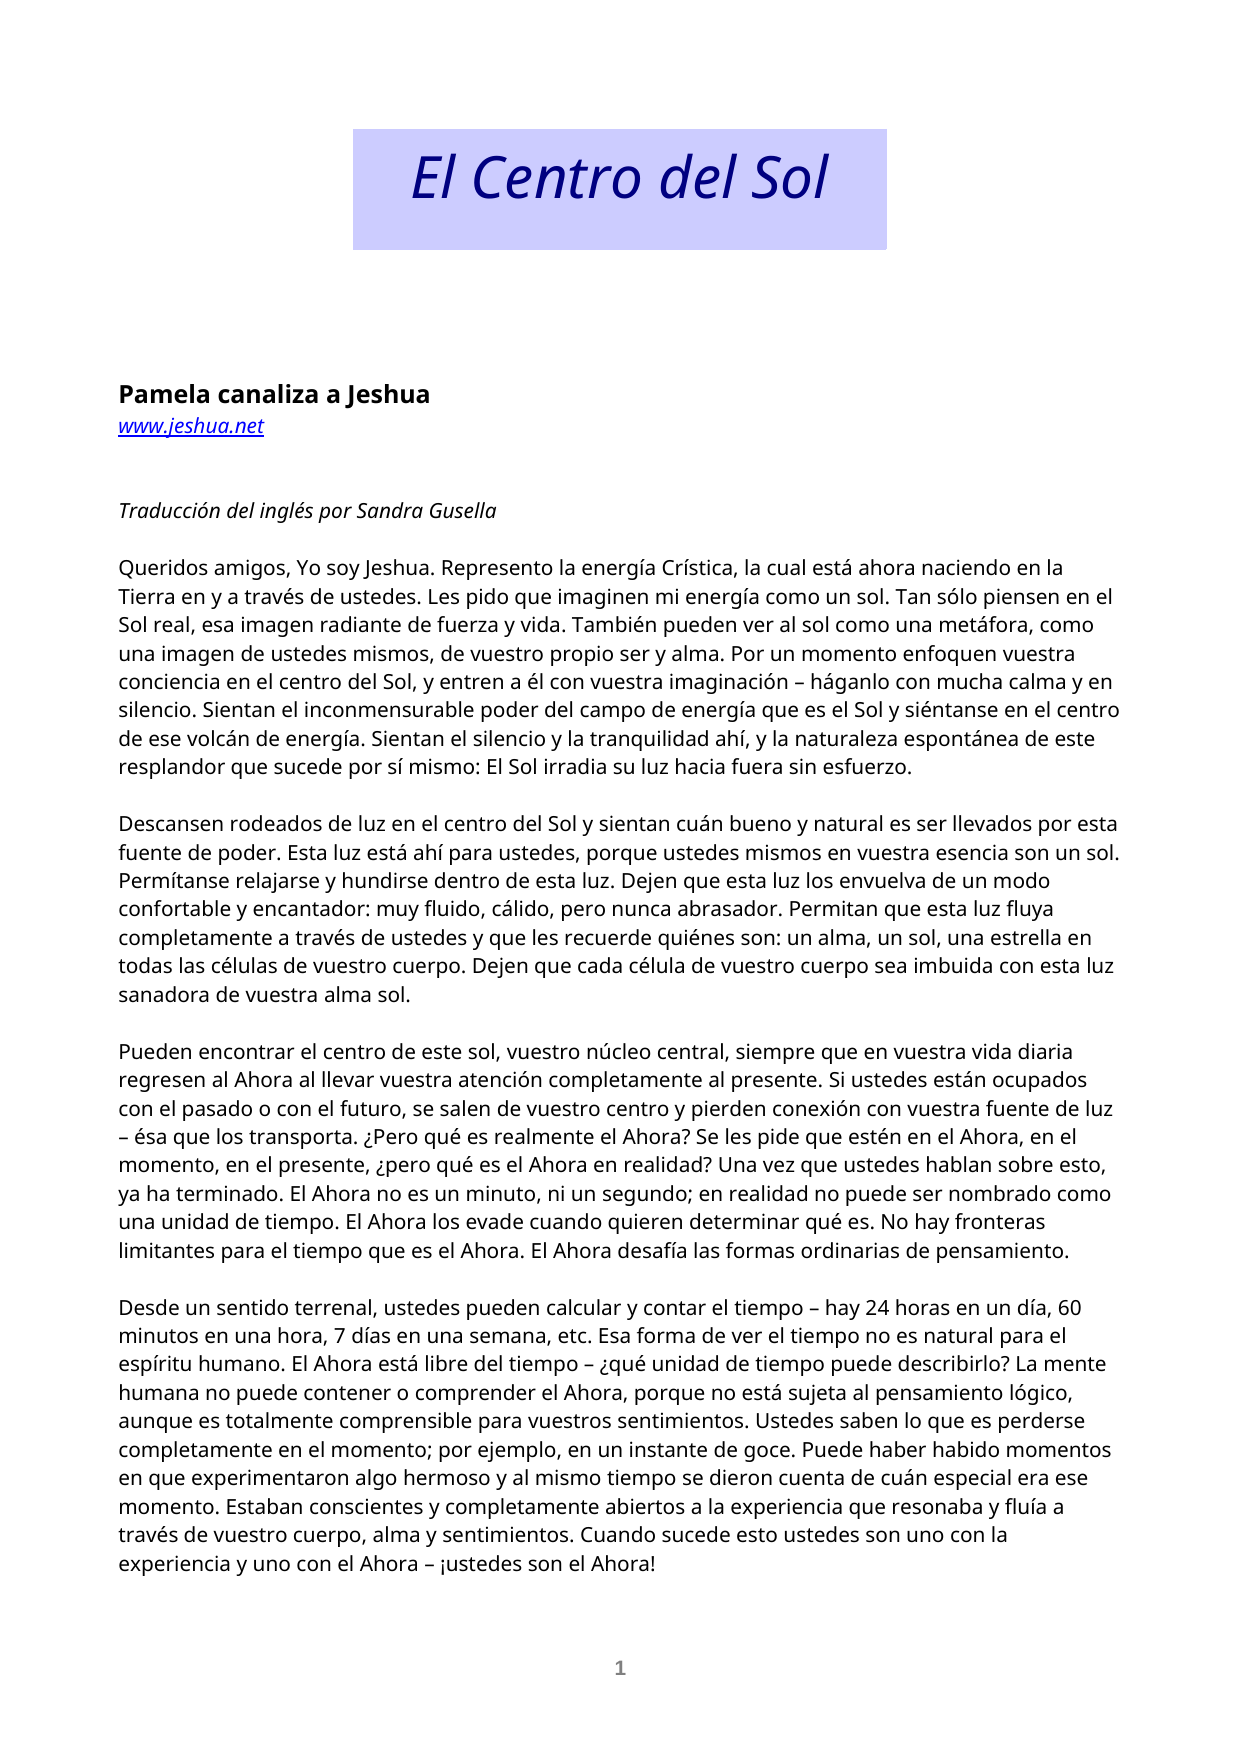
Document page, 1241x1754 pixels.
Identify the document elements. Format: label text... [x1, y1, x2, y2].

text Pueden encontrar el centro de este sol, vuestro núcleo central, siempre que en vuestra vida diaria regresen al Ahora al llevar vuestra atención completamente al presente. Si ustedes están ocupados con el pasado o con el futuro, se salen de vuestro centro y pierden conexión con vuestra fuente de luz – ésa que los transporta. ¿Pero qué es realmente el Ahora? Se les pide que estén en el Ahora, en el momento, en el presente, ¿pero qué es el Ahora en realidad? Una vez que ustedes hablan sobre esto, ya ha terminado. El Ahora no es un minuto, ni un segundo; en realidad no puede ser nombrado como una unidad de tiempo. El Ahora los evade cuando quieren determinar qué es. No hay fronteras limitantes para el tiempo que es el Ahora. El Ahora desafía las formas ordinarias de pensamiento. [118, 1037, 1122, 1264]
text Pamela canaliza a Jeshua [118, 377, 1122, 411]
text Descansen rodeados de luz en el centro del Sol y sientan cuán bueno y natural es ser llevados por esta fuente de poder. Esta luz está ahí para ustedes, porque ustedes mismos en vuestra esencia son un sol. Permítanse relajarse y hundirse dentro de esta luz. Dejen que esta luz los envuelva de un modo confortable y encantador: muy fluido, cálido, pero nunca abrasador. Permitan que esta luz fluya completamente a través de ustedes y que les recuerde quiénes son: un alma, un sol, una estrella en todas las células de vuestro cuerpo. Dejen que cada célula de vuestro cuerpo sea imbuida con esta luz sanadora de vuestra alma sol. [118, 809, 1122, 1008]
text Queridos amigos, Yo soy Jeshua. Represento la energía Crística, la cual está ahora naciendo en en y a través de ustedes. Les pido que imaginen mi energía como un sol. Tan sólo piensen en el Sol real, esa imagen radiante de fuerza y vida. También pueden ver al sol como una metáfora, como una imagen de ustedes mismos, de vuestro propio ser y alma. Por un momento enfoquen vuestra conciencia en el centro del Sol, y entren a él con vuestra imaginación – háganlo con mucha calma y en silencio. Sientan el inconmensurable poder del campo de energía que es el Sol y siéntanse en el centro de ese volcán de energía. Sientan el silencio y la tranquilidad ahí, y la naturaleza espontánea de este resplandor que sucede por sí mismo: El Sol irradia su luz hacia fuera sin esfuerzo. [118, 553, 1122, 781]
text Traducción del inglés por Sandra Gusella [118, 496, 1122, 525]
text Desde un sentido terrenal, ustedes pueden calcular y contar el tiempo – hay 24 horas en un día, 60 minutos en una hora, 7 días en una semana, etc. Esa forma de ver el tiempo no es natural para el espíritu humano. El Ahora está libre del tiempo – ¿qué unidad de tiempo puede describirlo? La mente humana no puede contener o comprender el Ahora, porque no está sujeta al pensamiento lógico, aunque es totalmente comprensible para vuestros sentimientos. Ustedes saben lo que es perderse completamente en el momento; por ejemplo, en un instante de goce. Puede haber habido momentos en que experimentaron algo hermoso y al mismo tiempo se dieron cuenta de cuán especial era ese momento. Estaban conscientes y completamente abiertos a la experiencia que resonaba y fluía a través de vuestro cuerpo, alma y sentimientos. Cuando sucede esto ustedes son uno con la experiencia y uno con el Ahora – ¡ustedes son el Ahora! [118, 1293, 1122, 1577]
text www.jeshua.net [118, 411, 1122, 439]
